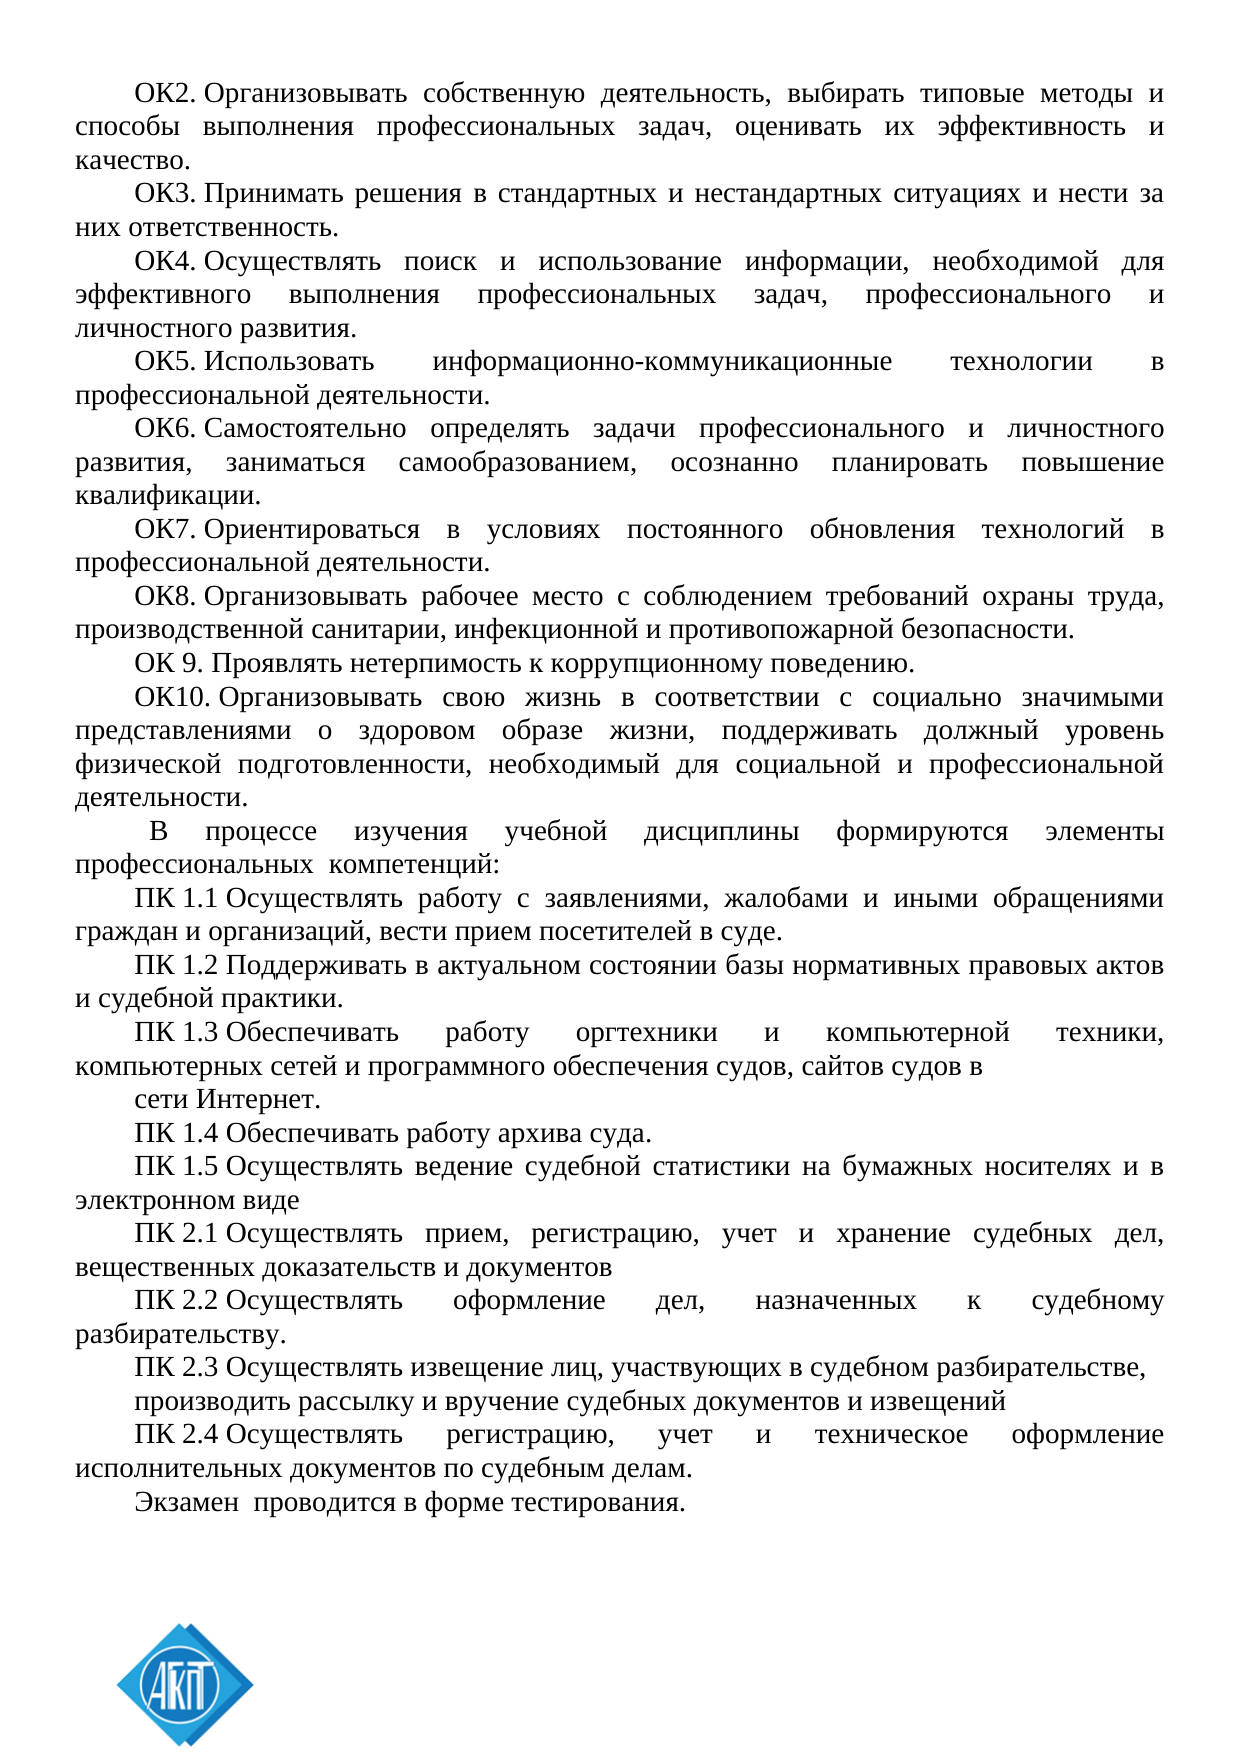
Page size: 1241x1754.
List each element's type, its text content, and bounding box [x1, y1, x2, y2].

text ОК6. Самостоятельно определять задачи профессионального и личностного развития, заниматься самообразованием, осознанно планировать повышение квалификации. [75, 410, 1165, 511]
text производить рассылку и вручение судебных документов и извещений [75, 1383, 1165, 1417]
text ОК8. Организовывать рабочее место с соблюдением требований охраны труда, производственной санитарии, инфекционной и противопожарной безопасности. [75, 578, 1165, 645]
text ОК4. Осуществлять поиск и использование информации, необходимой для эффективного выполнения профессиональных задач, профессионального и личностного развития. [75, 243, 1165, 343]
text ОК7. Ориентироваться в условиях постоянного обновления технологий в профессиональной деятельности. [75, 511, 1165, 578]
text Экзамен проводится в форме тестирования. [75, 1484, 1165, 1517]
text ОК5. Использовать информационно-коммуникационные технологии в профессиональной деятельности. [75, 343, 1165, 410]
text ПК 1.1 Осуществлять работу с заявлениями, жалобами и иными обращениями граждан и организаций, вести прием посетителей в суде. [75, 880, 1165, 947]
text сети Интернет. [75, 1081, 1165, 1115]
text ПК 1.5 Осуществлять ведение судебной статистики на бумажных носителях и в электронном виде [75, 1148, 1165, 1215]
text ПК 1.3 Обеспечивать работу оргтехники и компьютерной техники, компьютерных сетей и программного обеспечения судов, сайтов судов в [75, 1014, 1165, 1081]
text ПК 1.2 Поддерживать в актуальном состоянии базы нормативных правовых актов и судебной практики. [75, 947, 1165, 1014]
text ОК 9. Проявлять нетерпимость к коррупционному поведению. [75, 645, 1165, 679]
text ПК 2.3 Осуществлять извещение лиц, участвующих в судебном разбирательстве, [75, 1349, 1165, 1383]
text ОК3. Принимать решения в стандартных и нестандартных ситуациях и нести за них ответственность. [75, 176, 1165, 243]
text ОК10. Организовывать свою жизнь в соответствии с социально значимыми представлениями о здоровом образе жизни, поддерживать должный уровень физической подготовленности, необходимый для социальной и профессиональной деятельности. [75, 679, 1165, 813]
picture [116, 1621, 258, 1752]
text ПК 2.1 Осуществлять прием, регистрацию, учет и хранение судебных дел, вещественных доказательств и документов [75, 1215, 1165, 1282]
list В процессе изучения учебной дисциплины формируются элементы профессиональных компетенций: [75, 813, 1165, 880]
text ПК 2.2 Осуществлять оформление дел, назначенных к судебному разбирательству. [75, 1282, 1165, 1349]
text ПК 2.4 Осуществлять регистрацию, учет и техническое оформление исполнительных документов по судебным делам. [75, 1417, 1165, 1484]
text ОК2. Организовывать собственную деятельность, выбирать типовые методы и способы выполнения профессиональных задач, оценивать их эффективность и качество. [75, 75, 1165, 176]
text ПК 1.4 Обеспечивать работу архива суда. [75, 1115, 1165, 1148]
